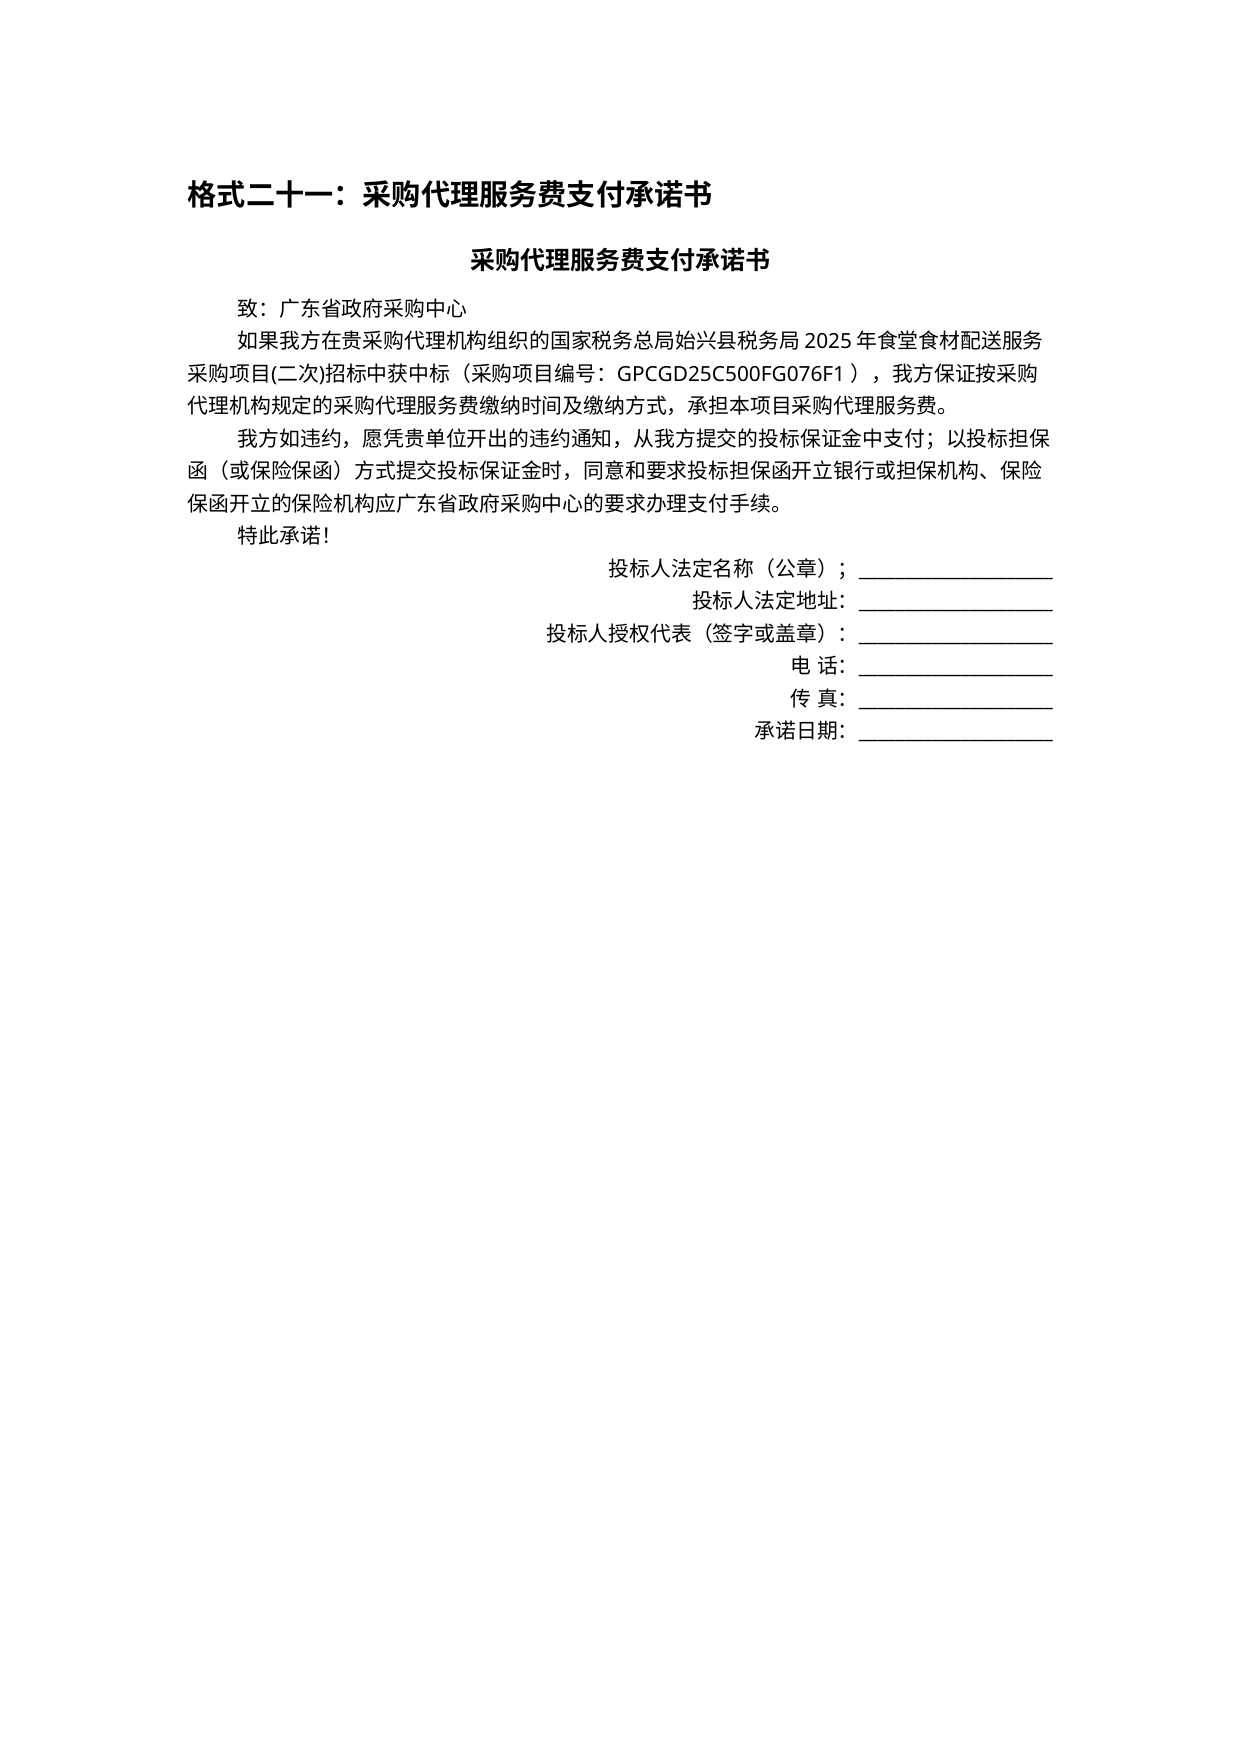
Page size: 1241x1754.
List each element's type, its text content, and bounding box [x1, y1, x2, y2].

text 特此承诺！ [187, 519, 1053, 552]
text 投标人法定名称（公章）；_____________________ [187, 552, 1053, 584]
text 电 话：_____________________ [187, 649, 1053, 682]
text 采购代理服务费支付承诺书 [187, 227, 1053, 292]
text 如果我方在贵采购代理机构组织的国家税务总局始兴县税务局2025年食堂食材配送服务采购项目(二次)招标中获中标（采购项目编号：GPCGD25C500FG076F1 ），我方保证按采购代理机构规定的采购代理服务费缴纳时间及缴纳方式，承担本项目采购代理服务费。 [187, 324, 1053, 422]
text 投标人授权代表（签字或盖章）：_____________________ [187, 617, 1053, 649]
text 承诺日期：_____________________ [187, 714, 1053, 747]
text 我方如违约，愿凭贵单位开出的违约通知，从我方提交的投标保证金中支付；以投标担保函（或保险保函）方式提交投标保证金时，同意和要求投标担保函开立银行或担保机构、保险保函开立的保险机构应广东省政府采购中心的要求办理支付手续。 [187, 422, 1053, 519]
text 投标人法定地址：_____________________ [187, 584, 1053, 617]
text 格式二十一：采购代理服务费支付承诺书 [187, 162, 1053, 227]
text 传 真：_____________________ [187, 682, 1053, 714]
text 致：广东省政府采购中心 [187, 292, 1053, 324]
